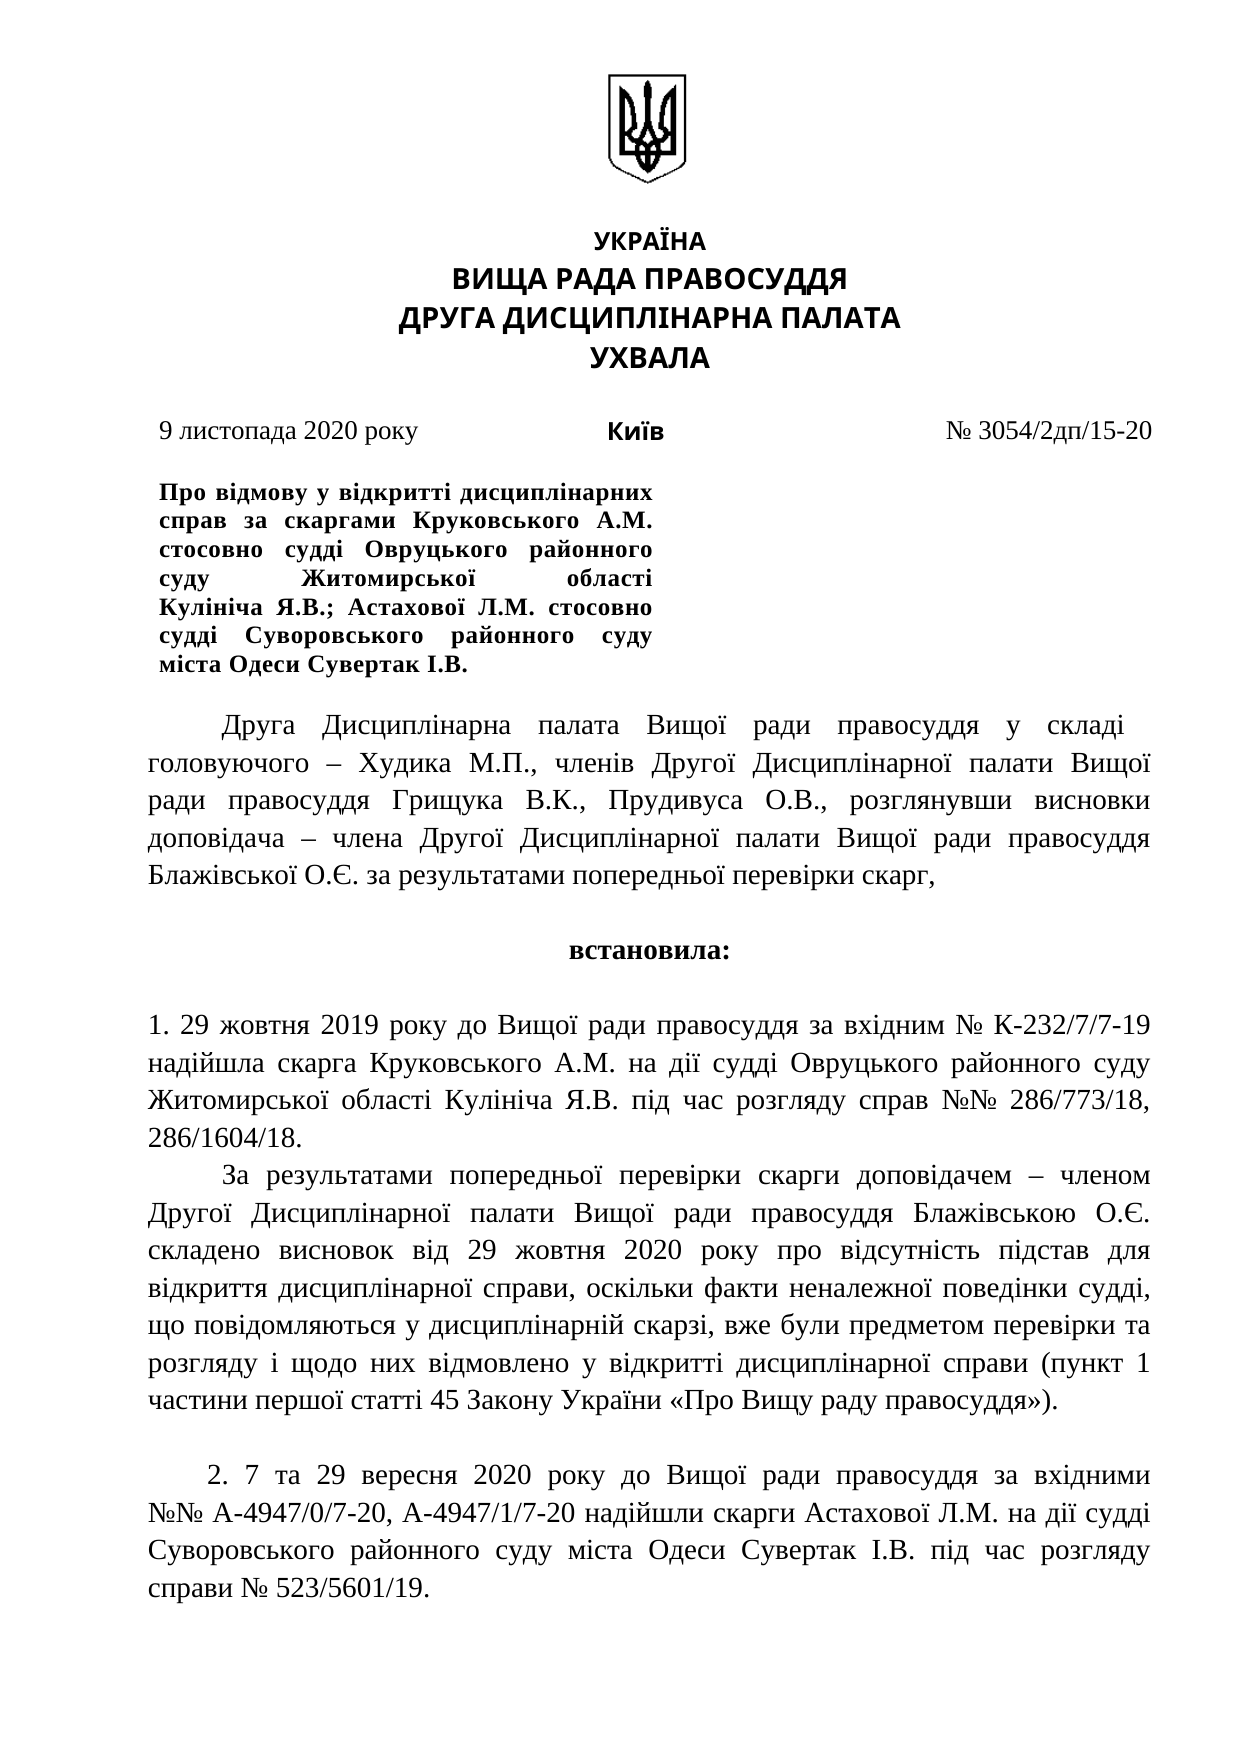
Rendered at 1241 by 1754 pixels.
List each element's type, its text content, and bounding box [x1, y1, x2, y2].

text УКРАЇНА [148, 224, 1152, 258]
text встановила: [148, 929, 1152, 967]
text ДРУГА ДИСЦИПЛІНАРНА ПАЛАТА [148, 298, 1152, 337]
text 1. 29 жовтня 2019 року до Вищої ради правосуддя за вхідним № К-232/7/7-19 надійшла скарга Круковського А.М. на дії судді Овруцького районного суду Житомирської області Кулініча Я.В. під час розгляду справ №№ 286/773/18, 286/1604/18. [148, 1004, 1152, 1154]
text За результатами попередньої перевірки скарги доповідачем – членом Другої Дисциплінарної палати Вищої ради правосуддя Блажівською О.Є. складено висновок від 29 жовтня 2020 року про відсутність підстав для відкриття дисциплінарної справи, оскільки факти неналежної поведінки судді, що повідомляються у дисциплінарній скарзі, вже були предметом перевірки та розгляду і щодо них відмовлено у відкритті дисциплінарної справи (пункт 1 частини першої статті 45 Закону України «Про Вищу раду правосуддя»). [148, 1154, 1152, 1417]
table_header № 3054/2дп/15-20 [827, 414, 1240, 448]
text 2. 7 та 29 вересня 2020 року до Вищої ради правосуддя за вхідними №№ А-4947/0/7-20, А-4947/1/7-20 надійшли скарги Астахової Л.М. на дії судді Суворовського районного суду міста Одеси Сувертак І.В. під час розгляду справи № 523/5601/19. [148, 1454, 1152, 1604]
table_cell Про відмову у відкритті дисциплінарних справ за скаргами Круковського А.М. стосовно судді Овруцького районного суду Житомирської області Кулініча Я.В.; Астахової Л.М. стосовно судді Суворовського районного суду міста Одеси Сувертак І.В. [148, 448, 664, 704]
picture [606, 72, 694, 185]
list УХВАЛА [148, 337, 1152, 377]
table_header 9 листопада 2020 року [148, 414, 525, 448]
text Друга Дисциплінарна палата Вищої ради правосуддя у складі головуючого – Худика М.П., членів Другої Дисциплінарної палати Вищої ради правосуддя Грищука В.К., Прудивуса О.В., розглянувши висновки доповідача – члена Другої Дисциплінарної палати Вищої ради правосуддя Блажівської О.Є. за результатами попередньої перевірки скарг, [148, 704, 1152, 892]
table_header Київ [525, 414, 827, 448]
text ВИЩА РАДА ПРАВОСУДДЯ [148, 258, 1152, 298]
